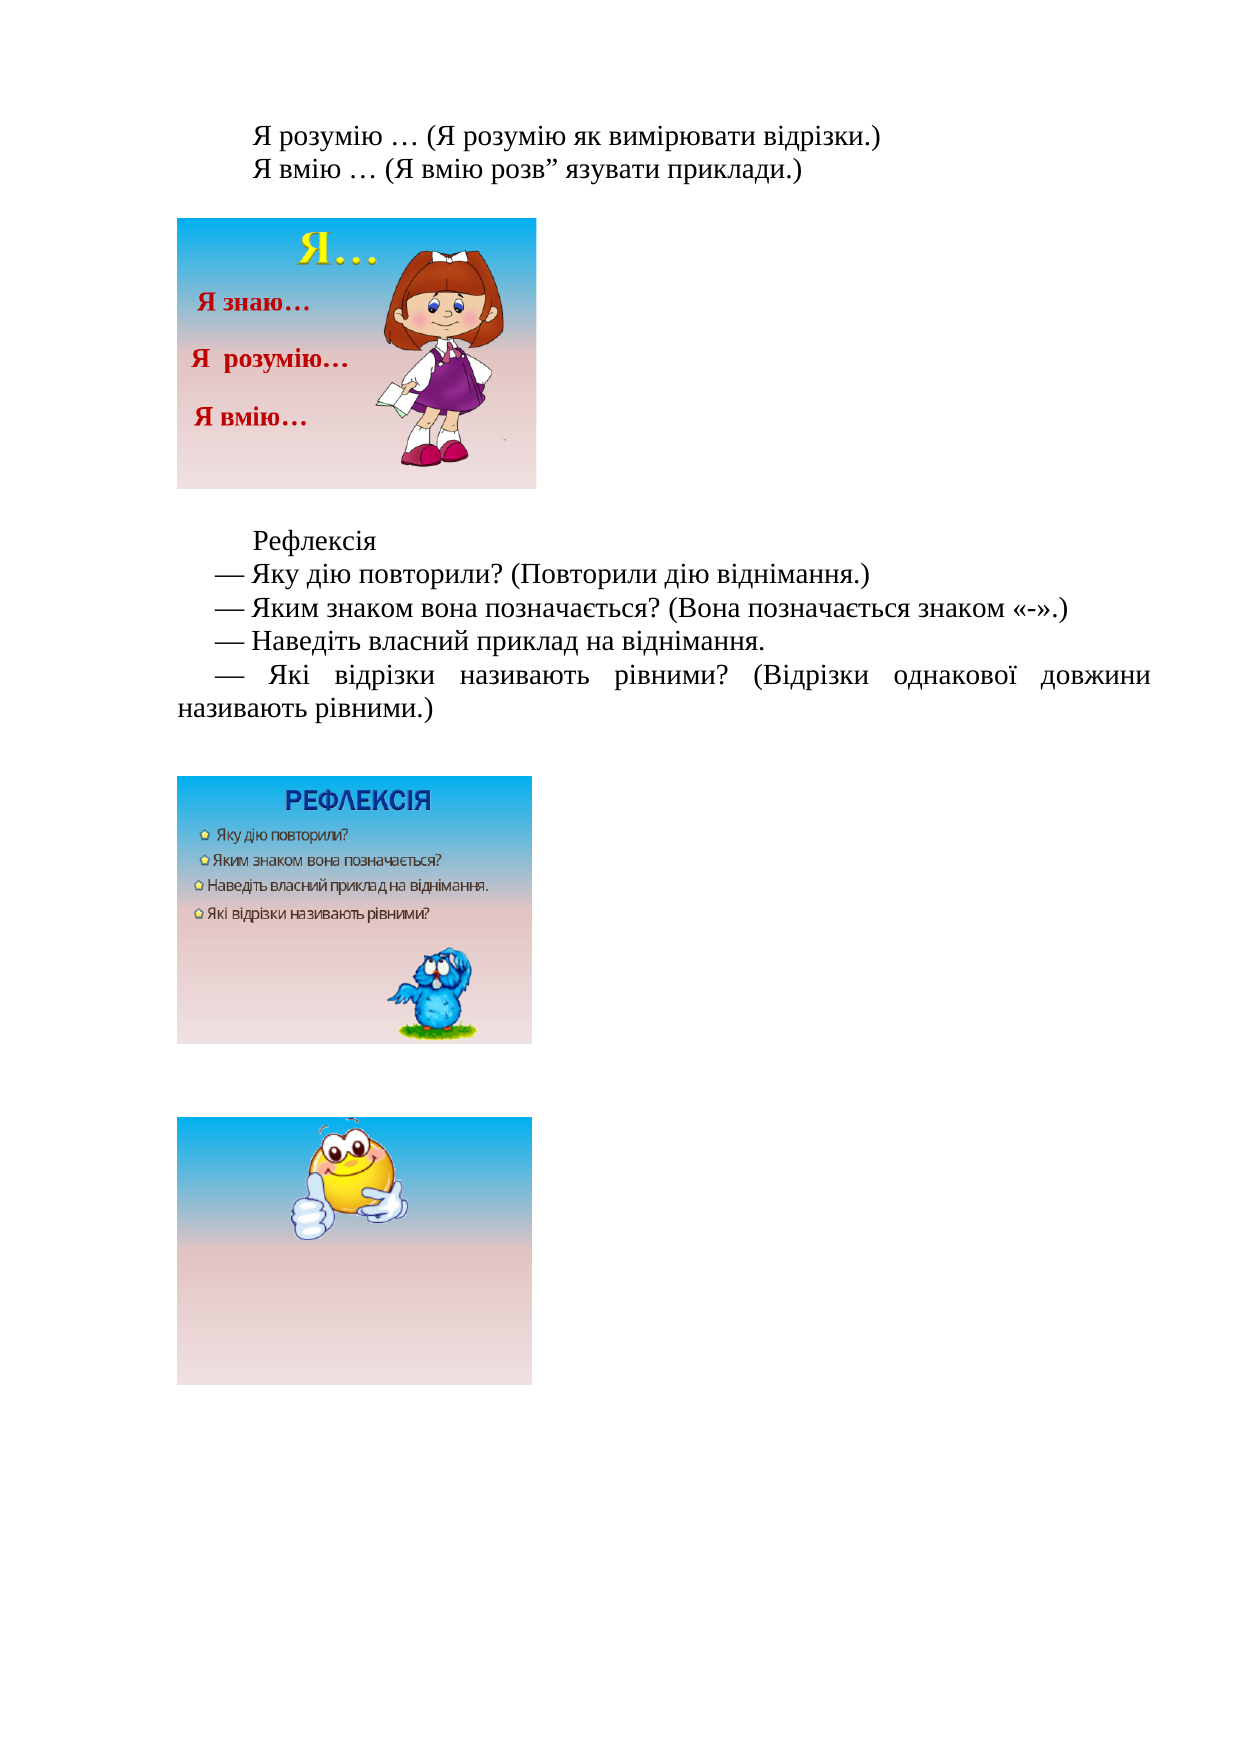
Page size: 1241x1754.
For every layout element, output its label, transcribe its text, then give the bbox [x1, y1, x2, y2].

text — Які відрізки називають рівними? (Відрізки однакової довжини називають рівними.) [177, 657, 1152, 724]
text — Яку дію повторили? (Повторили дію віднімання.) [177, 556, 1152, 590]
text — Наведіть власний приклад на віднімання. [177, 623, 1152, 657]
text Я розумію … (Я розумію як вимірювати відрізки.) [252, 118, 1152, 152]
text Рефлексія [252, 523, 1152, 556]
text — Яким знаком вона позначається? (Вона позначається знаком «-».) [177, 590, 1152, 623]
text Я вмію … (Я вмію розв” язувати приклади.) [252, 152, 1152, 185]
